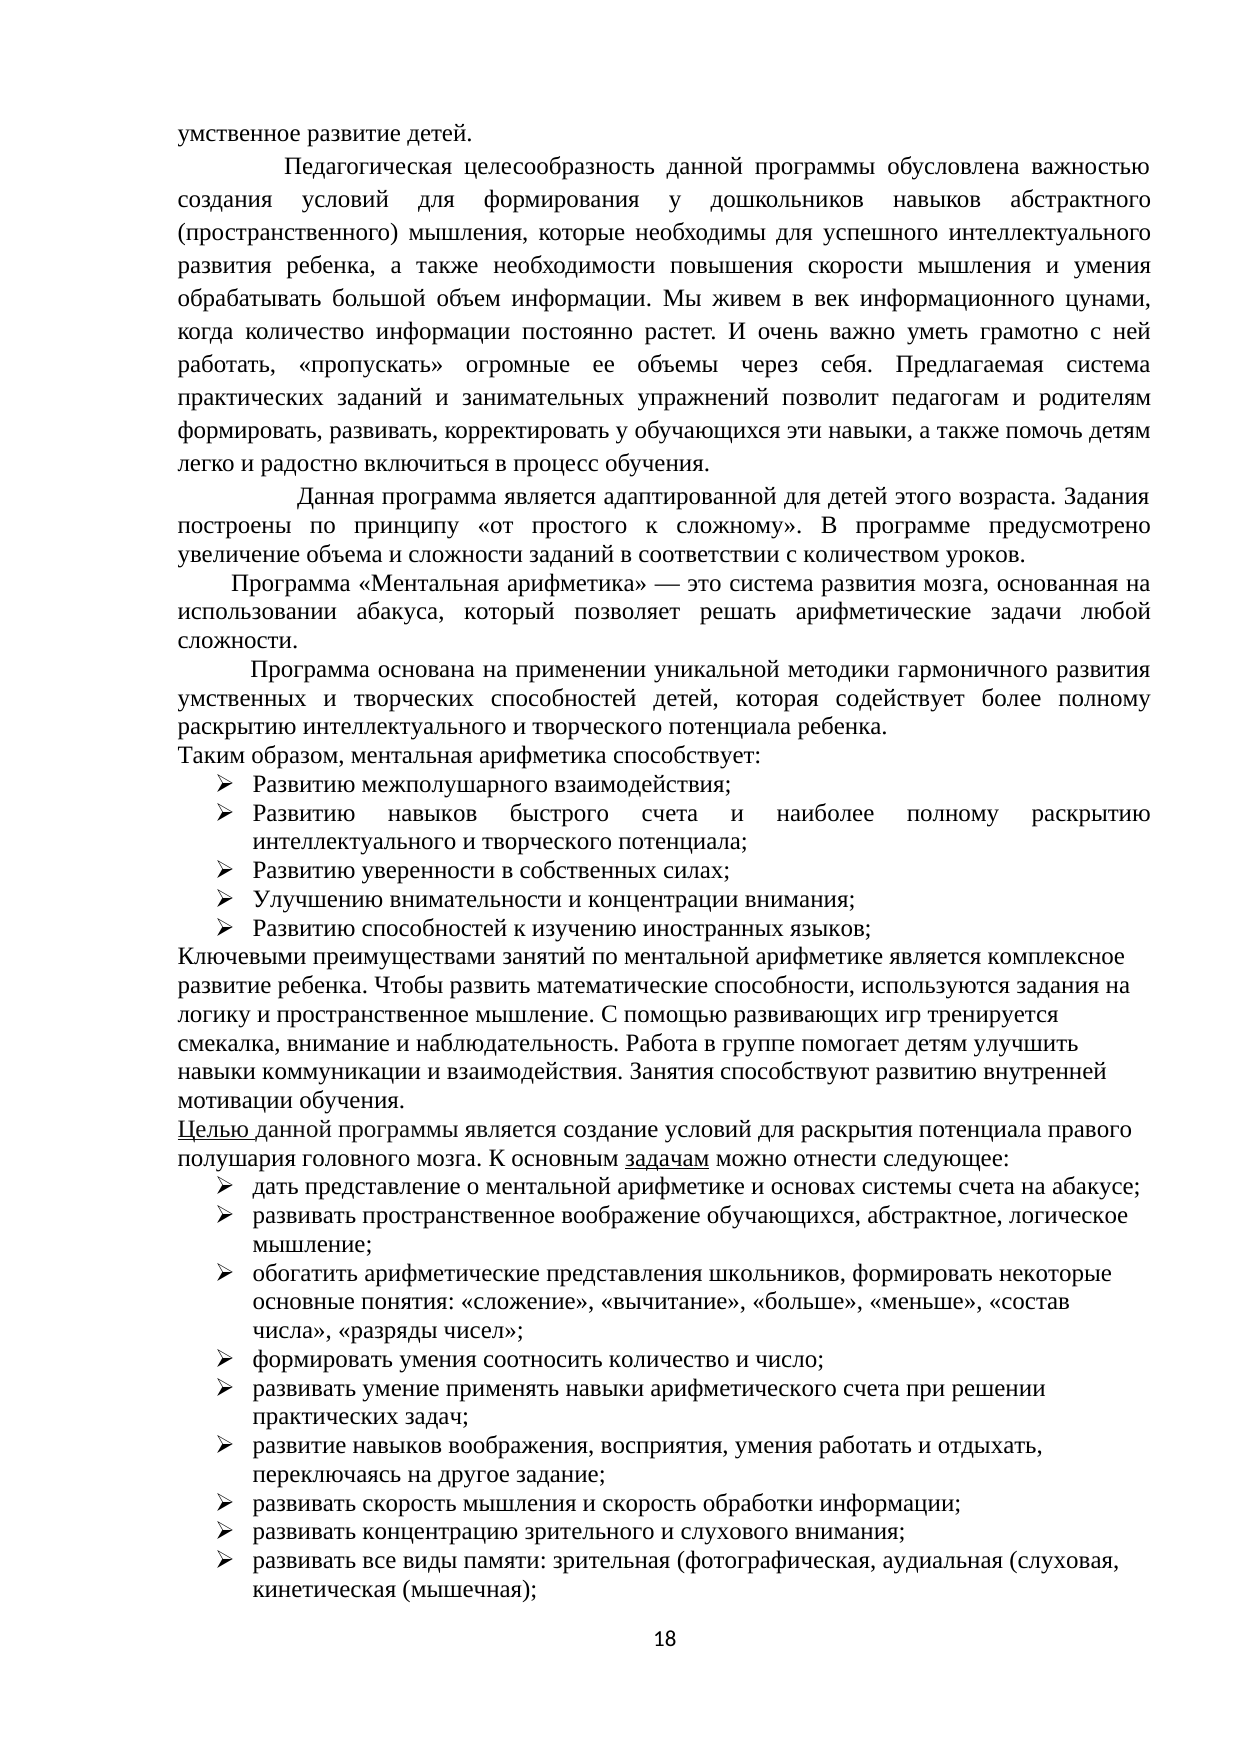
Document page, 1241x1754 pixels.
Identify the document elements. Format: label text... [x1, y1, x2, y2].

text Таким образом, ментальная арифметика способствует: [177, 740, 1152, 769]
list дать представление о ментальной арифметике и основах системы счета на абакусе; [215, 1171, 1152, 1200]
list развивать пространственное воображение обучающихся, абстрактное, логическое мышление; [215, 1200, 1152, 1258]
text Ключевыми преимуществами занятий по ментальной арифметике является комплексное развитие ребенка. Чтобы развить математические способности, используются задания на логику и пространственное мышление. С помощью развивающих игр тренируется смекалка, внимание и наблюдательность. Работа в группе помогает детям улучшить навыки коммуникации и взаимодействия. Занятия способствуют развитию внутренней мотивации обучения. [177, 941, 1152, 1114]
list развивать все виды памяти: зрительная (фотографическая, аудиальная (слуховая, кинетическая (мышечная); [215, 1545, 1152, 1603]
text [177, 118, 1152, 147]
list развивать умение применять навыки арифметического счета при решении практических задач; [215, 1373, 1152, 1430]
text Программа «Ментальная арифметика» — это система развития мозга, основанная на использовании абакуса, который позволяет решать арифметические задачи любой сложности. [177, 568, 1152, 654]
list Развитию навыков быстрого счета и наиболее полному раскрытию интеллектуального и творческого потенциала; [215, 798, 1152, 855]
list обогатить арифметические представления школьников, формировать некоторые основные понятия: «сложение», «вычитание», «больше», «меньше», «состав числа», «разряды чисел»; [215, 1258, 1152, 1344]
list развивать концентрацию зрительного и слухового внимания; [215, 1516, 1152, 1545]
text Педагогическая целесообразность данной программы обусловлена важностью создания условий для формирования у дошкольников навыков абстрактного (пространственного) мышления, которые необходимы для успешного интеллектуального развития ребенка, а также необходимости повышения скорости мышления и умения обрабатывать большой объем информации. Мы живем в век информационного цунами, когда количество информации постоянно растет. И очень важно уметь грамотно с ней работать, «пропускать» огромные ее объемы через себя. Предлагаемая система практических заданий и занимательных упражнений позволит педагогам и родителям формировать, развивать, корректировать у обучающихся эти навыки, а также помочь детям легко и радостно включиться в процесс обучения. [177, 151, 1152, 477]
list развивать скорость мышления и скорость обработки информации; [215, 1488, 1152, 1516]
text Программа основана на применении уникальной методики гармоничного развития умственных и творческих способностей детей, которая содействует более полному раскрытию интеллектуального и творческого потенциала ребенка. [177, 654, 1152, 740]
list Развитию уверенности в собственных силах; [215, 855, 1152, 884]
list Улучшению внимательности и концентрации внимания; [215, 884, 1152, 913]
text Данная программа является адаптированной для детей этого возраста. Задания построены по принципу «от простого к сложному». В программе предусмотрено увеличение объема и сложности заданий в соответствии с количеством уроков. [177, 481, 1152, 568]
list формировать умения соотносить количество и число; [215, 1344, 1152, 1373]
list Развитию межполушарного взаимодействия; [215, 769, 1152, 798]
list Развитию способностей к изучению иностранных языков; [215, 913, 1152, 941]
text Целью данной программы является создание условий для раскрытия потенциала правого полушария головного мозга. К основным задачам можно отнести следующее: [177, 1114, 1152, 1171]
list развитие навыков воображения, восприятия, умения работать и отдыхать, переключаясь на другое задание; [215, 1430, 1152, 1488]
